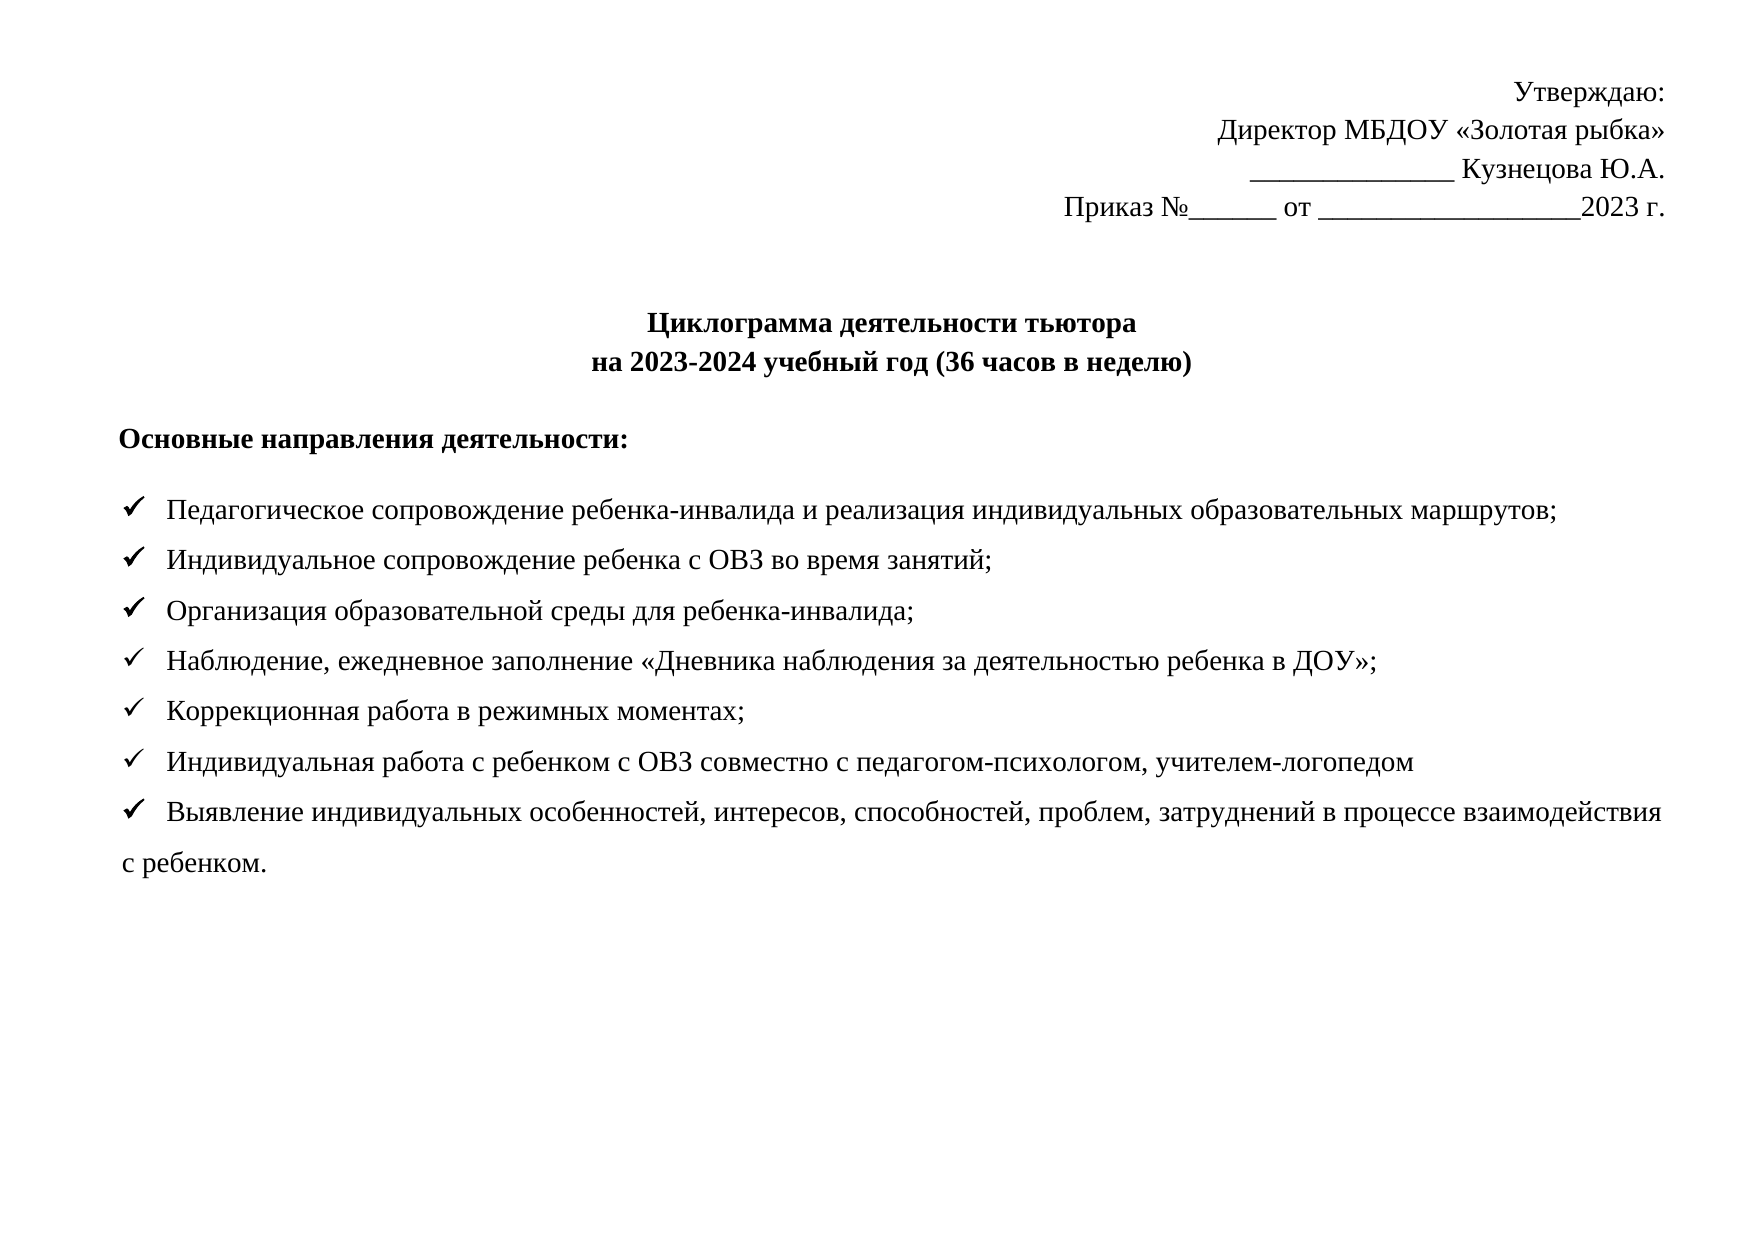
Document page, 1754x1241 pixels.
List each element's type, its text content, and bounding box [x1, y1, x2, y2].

text ______________ Кузнецова Ю.А. [118, 151, 1665, 184]
text Утверждаю: [118, 74, 1665, 107]
list Индивидуальная работа с ребенком с ОВЗ совместно с педагогом-психологом, учителем-логопедом [122, 744, 1665, 778]
list Наблюдение, ежедневное заполнение «Дневника наблюдения за деятельностью ребенка в ДОУ»; [122, 643, 1665, 677]
list Индивидуальное сопровождение ребенка с ОВЗ во время занятий; [122, 542, 1665, 576]
list Педагогическое сопровождение ребенка-инвалида и реализация индивидуальных образовательных маршрутов; [122, 492, 1665, 526]
list Выявление индивидуальных особенностей, интересов, способностей, проблем, затруднений в процессе взаимодействия с ребенком. [122, 794, 1665, 878]
text Директор МБДОУ «Золотая рыбка» [118, 112, 1665, 146]
text Основные направления деятельности: [118, 421, 1665, 454]
list Организация образовательной среды для ребенка-инвалида; [122, 593, 1665, 626]
text на 2023-2024 учебный год (36 часов в неделю) [118, 344, 1665, 377]
text Циклограмма деятельности тьютора [118, 305, 1665, 339]
list Коррекционная работа в режимных моментах; [122, 693, 1665, 727]
text Приказ №______ от __________________2023 г. [118, 189, 1665, 223]
